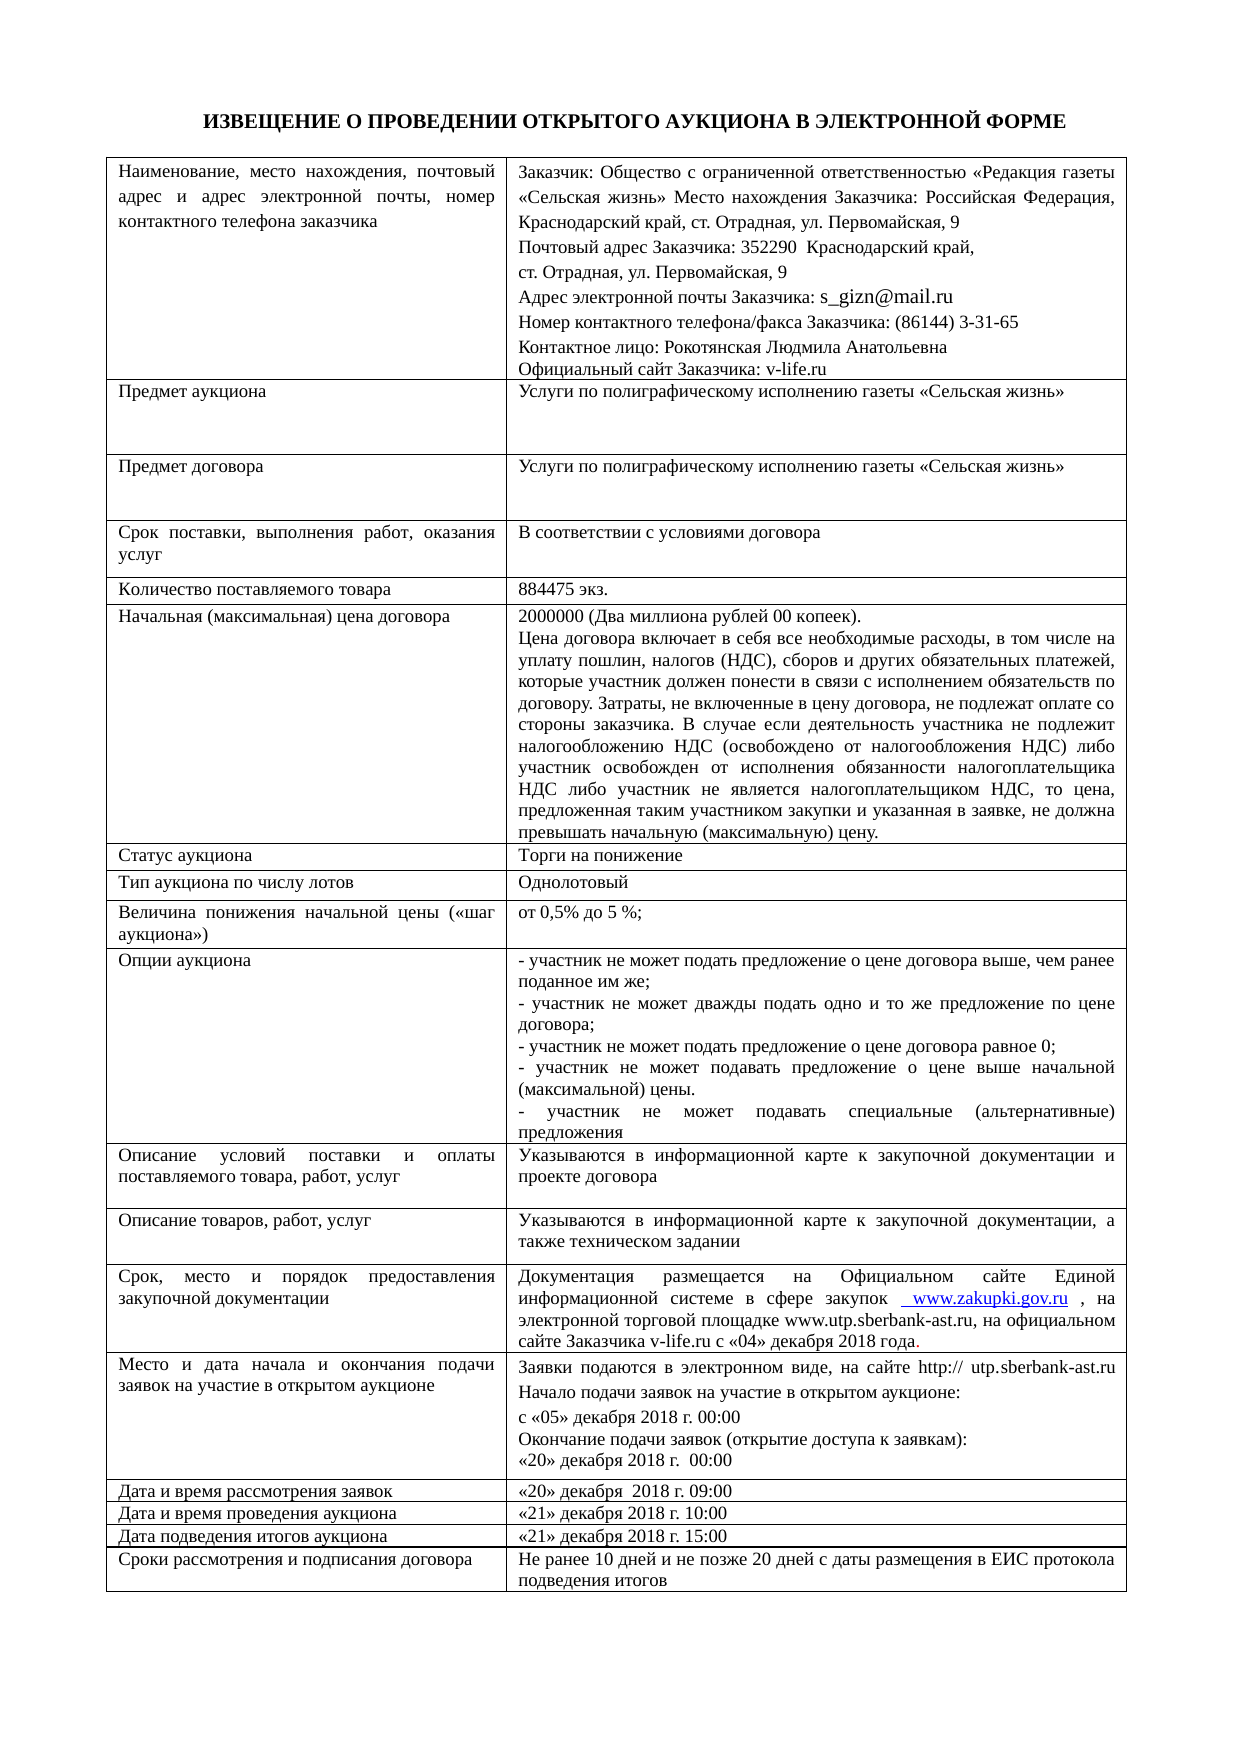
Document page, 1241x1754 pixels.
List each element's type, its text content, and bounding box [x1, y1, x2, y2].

table_cell Указываются в информационной карте к закупочной документации, а также техническом задании [507, 1209, 1126, 1264]
table_cell Начальная (максимальная) цена договора [107, 605, 506, 842]
table_cell Срок, место и порядок предоставления закупочной документации [107, 1265, 506, 1352]
table_cell Документация размещается на Официальном сайте Единой информационной системе в сфере закупок www.zakupki.gov.ru , на электронной торговой площадке www.utp.sberbank-ast.ru, на официальном сайте Заказчика v-life.ru с «04» декабря 2018 года. [507, 1265, 1126, 1352]
table_cell Дата подведения итогов аукциона [107, 1525, 506, 1546]
table_cell Указываются в информационной карте к закупочной документации и проекте договора [507, 1144, 1126, 1208]
table_cell В соответствии с условиями договора [507, 521, 1126, 577]
table_cell Количество поставляемого товара [107, 578, 506, 604]
table_cell 884475 экз. [507, 578, 1126, 604]
table_cell Торги на понижение [507, 844, 1126, 870]
table_cell Услуги по полиграфическому исполнению газеты «Сельская жизнь» [507, 455, 1126, 520]
table_cell Сроки рассмотрения и подписания договора [107, 1548, 506, 1591]
table_cell Срок поставки, выполнения работ, оказания услуг [107, 521, 506, 577]
table_cell Место и дата начала и окончания подачи заявок на участие в открытом аукционе [107, 1353, 506, 1479]
table_cell Дата и время рассмотрения заявок [107, 1480, 506, 1501]
table_cell Описание товаров, работ, услуг [107, 1209, 506, 1264]
table_cell «20» декабря 2018 г. 09:00 [507, 1480, 1126, 1501]
table_cell Опции аукциона [107, 949, 506, 1143]
table_cell от 0,5% до 5 %; [507, 901, 1126, 947]
table_cell 2000000 (Два миллиона рублей 00 копеек). Цена договора включает в себя все необходимые расходы, в том числе на уплату пошлин, налогов (НДС), сборов и других обязательных платежей, которые участник должен понести в связи с исполнением обязательств по договору. Затраты, не включенные в цену договора, не подлежат оплате со стороны заказчика. В случае если деятельность участника не подлежит налогообложению НДС (освобождено от налогообложения НДС) либо участник освобожден от исполнения обязанности налогоплательщика НДС либо участник не является налогоплательщиком НДС, то цена, предложенная таким участником закупки и указанная в заявке, не должна превышать начальную (максимальную) цену. [507, 605, 1126, 842]
table_header Наименование, место нахождения, почтовый адрес и адрес электронной почты, номер контактного телефона заказчика [107, 158, 506, 379]
table_cell - участник не может подать предложение о цене договора выше, чем ранее поданное им же; - участник не может дважды подать одно и то же предложение по цене договора; - участник не может подать предложение о цене договора равное 0; - участник не может подавать предложение о цене выше начальной (максимальной) цены. - участник не может подавать специальные (альтернативные) предложения [507, 949, 1126, 1143]
table_cell Однолотовый [507, 871, 1126, 900]
table_cell Описание условий поставки и оплаты поставляемого товара, работ, услуг [107, 1144, 506, 1208]
table_cell Заявки подаются в электронном виде, на сайте http:// utp.sberbank-ast.ru Начало подачи заявок на участие в открытом аукционе: с «05» декабря 2018 г. 00:00 Окончание подачи заявок (открытие доступа к заявкам): «20» декабря 2018 г. 00:00 [507, 1353, 1126, 1479]
table_cell «21» декабря 2018 г. 10:00 [507, 1502, 1126, 1524]
table_cell Статус аукциона [107, 844, 506, 870]
table_cell Предмет договора [107, 455, 506, 520]
table_cell Дата и время проведения аукциона [107, 1502, 506, 1524]
table_cell Предмет аукциона [107, 380, 506, 454]
table_header Заказчик: Общество с ограниченной ответственностью «Редакция газеты «Сельская жизнь» Место нахождения Заказчика: Российская Федерация, Краснодарский край, ст. Отрадная, ул. Первомайская, 9 Почтовый адрес Заказчика: 352290 Краснодарский край, ст. Отрадная, ул. Первомайская, 9 Адрес электронной почты Заказчика: s_gizn@mail.ru Номер контактного телефона/факса Заказчика: (86144) 3-31-65 Контактное лицо: Рокотянская Людмила Анатольевна Официальный сайт Заказчика: v-life.ru [507, 158, 1126, 379]
table_cell Не ранее 10 дней и не позже 20 дней с даты размещения в ЕИС протокола подведения итогов [507, 1548, 1126, 1591]
table_cell Услуги по полиграфическому исполнению газеты «Сельская жизнь» [507, 380, 1126, 454]
text ИЗВЕЩЕНИЕ О ПРОВЕДЕНИИ ОТКРЫТОГО АУКЦИОНА В ЭЛЕКТРОННОЙ ФОРМЕ [118, 108, 1152, 133]
table_cell «21» декабря 2018 г. 15:00 [507, 1525, 1126, 1546]
table_cell Величина понижения начальной цены («шаг аукциона») [107, 901, 506, 947]
table_cell Тип аукциона по числу лотов [107, 871, 506, 900]
